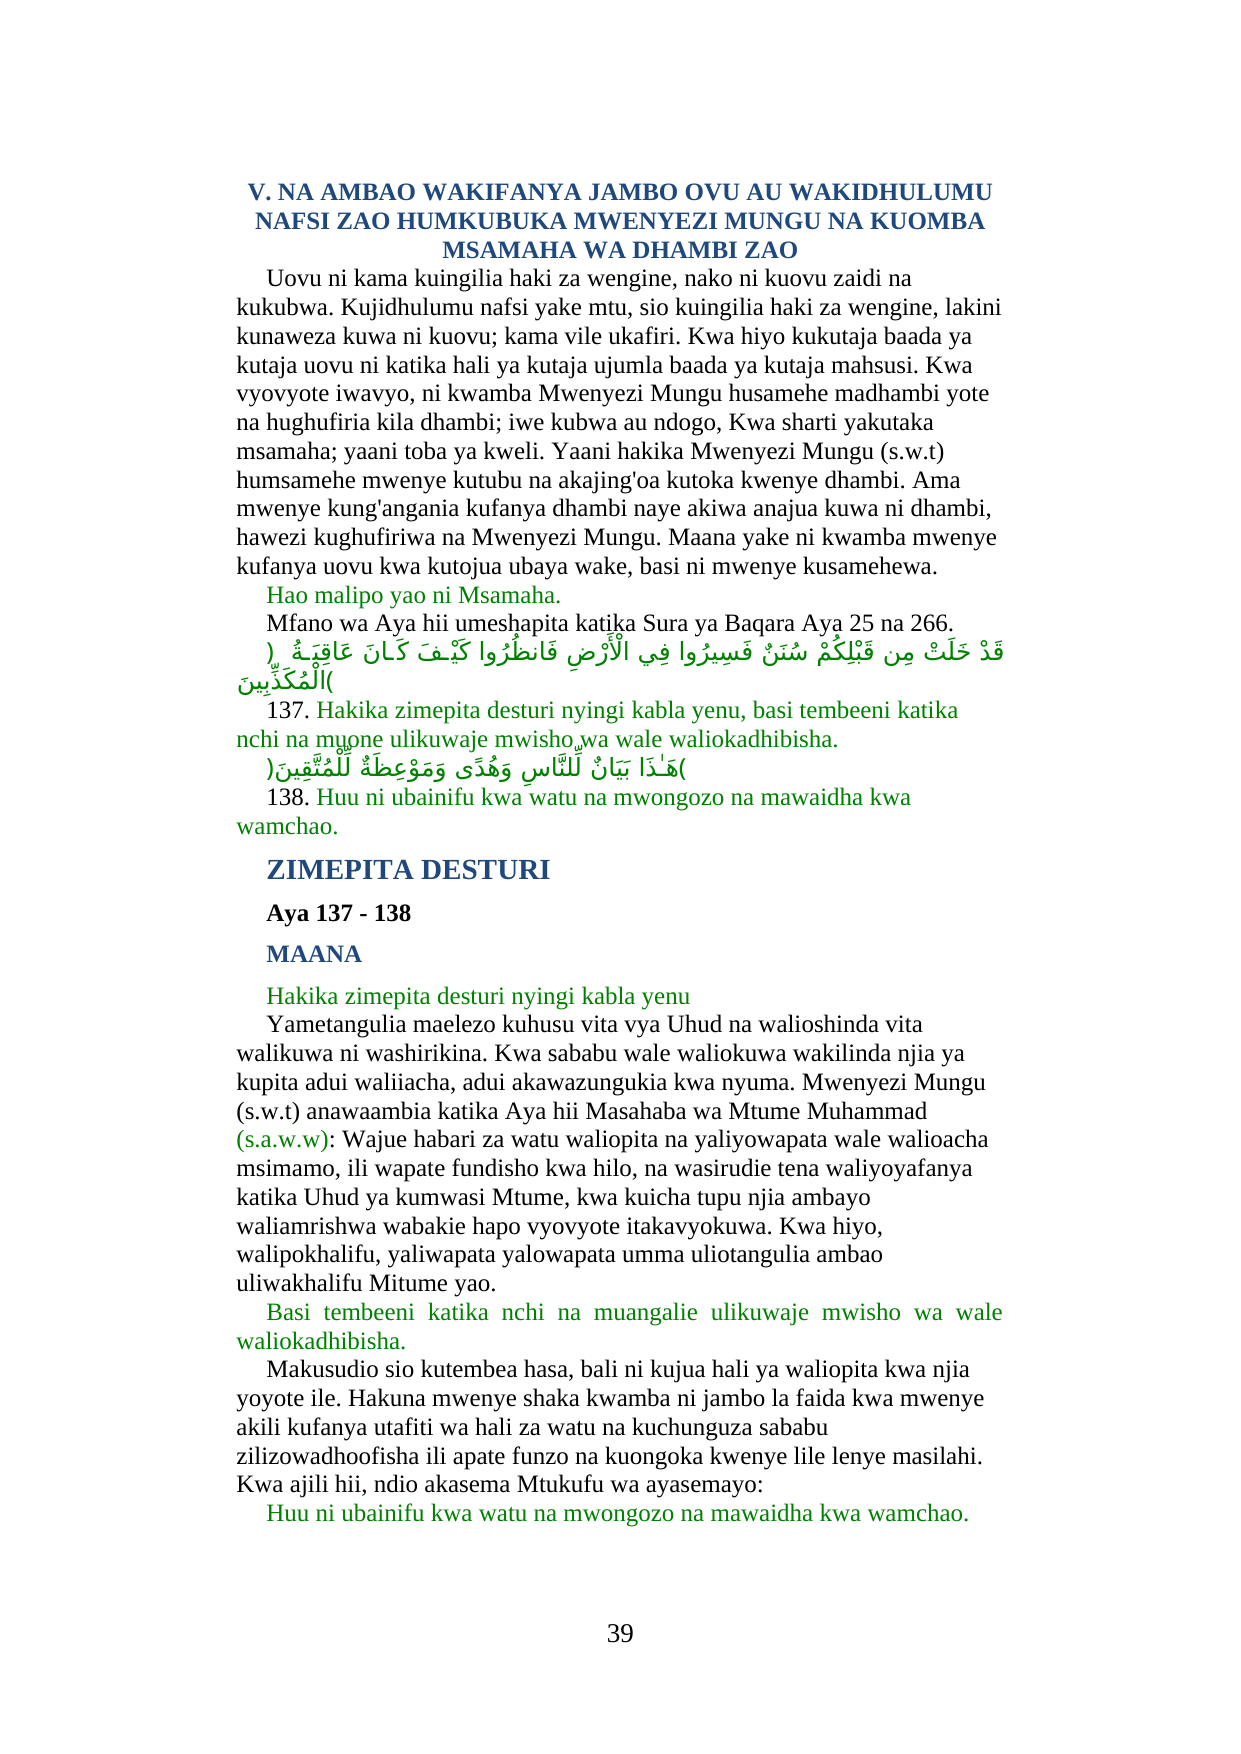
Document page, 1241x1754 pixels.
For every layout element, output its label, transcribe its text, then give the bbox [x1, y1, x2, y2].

subtitle V. NA AMBAO WAKIFANYA JAMBO OVU AU WAKIDHULUMU NAFSI ZAO HUMKUBUKA MWENYEZI MUNGU NA KUOMBA MSAMAHA WA DHAMBI ZAO [236, 177, 1004, 263]
text 138. Huu ni ubainifu kwa watu na mwongozo na mawaidha kwa wamchao. [236, 782, 1004, 840]
text ﴿هَـٰذَا بَيَانٌ لِّلنَّاسِ وَهُدًى وَمَوْعِظَةٌ لِّلْمُتَّقِينَ﴾ [236, 753, 1004, 782]
text Mfano wa Aya hii umeshapita katika Sura ya Baqara Aya 25 na 266. [236, 608, 1004, 637]
text ﴿ قَدْ خَلَتْ مِن قَبْلِكُمْ سُنَنٌ فَسِيرُوا فِي الْأَرْضِ فَانظُرُوا كَيْفَ كَانَ عَاقِبَةُ الْمُكَذِّبِينَ﴾ [236, 637, 1004, 696]
text Uovu ni kama kuingilia haki za wengine, nako ni kuovu zaidi na kukubwa. Kujidhulumu nafsi yake mtu, sio kuingilia haki za wengine, lakini kunaweza kuwa ni kuovu; kama vile ukafiri. Kwa hiyo kukutaja baada ya kutaja uovu ni katika hali ya kutaja ujumla baada ya kutaja mahsusi. Kwa vyovyote iwavyo, ni kwamba Mwenyezi Mungu husamehe madhambi yote na hughufiria kila dhambi; iwe kubwa au ndogo, Kwa sharti yakutaka msamaha; yaani toba ya kweli. Yaani hakika Mwenyezi Mungu (s.w.t) humsamehe mwenye kutubu na akajing'oa kutoka kwenye dhambi. Ama mwenye kung'angania kufanya dhambi naye akiwa anajua kuwa ni dhambi, hawezi kughufiriwa na Mwenyezi Mungu. Maana yake ni kwamba mwenye kufanya uovu kwa kutojua ubaya wake, basi ni mwenye kusamehewa. [236, 263, 1004, 580]
subtitle ZIMEPITA DESTURI [236, 852, 1004, 886]
text 137. Hakika zimepita desturi nyingi kabla yenu, basi tembeeni katika nchi na muone ulikuwaje mwisho wa wale waliokadhibisha. [236, 696, 1004, 753]
text Makusudio sio kutembea hasa, bali ni kujua hali ya waliopita kwa njia yoyote ile. Hakuna mwenye shaka kwamba ni jambo la faida kwa mwenye akili kufanya utafiti wa hali za watu na kuchunguza sababu zilizowadhoofisha ili apate funzo na kuongoka kwenye lile lenye masilahi. Kwa ajili hii, ndio akasema Mtukufu wa ayasemayo: [236, 1354, 1004, 1498]
text Aya 137 - 138 [236, 898, 1004, 927]
text Hakika zimepita desturi nyingi kabla yenu [236, 981, 1004, 1009]
text Huu ni ubainifu kwa watu na mwongozo na mawaidha kwa wamchao. [236, 1498, 1004, 1527]
subtitle MAANA [236, 939, 1004, 968]
text Yametangulia maelezo kuhusu vita vya Uhud na walioshinda vita walikuwa ni washirikina. Kwa sababu wale waliokuwa wakilinda njia ya kupita adui waliiacha, adui akawazungukia kwa nyuma. Mwenyezi Mungu (s.w.t) anawaambia katika Aya hii Masahaba wa Mtume Muhammad (s.a.w.w): Wajue habari za watu waliopita na yaliyowapata wale walioacha msimamo, ili wapate fundisho kwa hilo, na wasirudie tena waliyoyafanya katika Uhud ya kumwasi Mtume, kwa kuicha tupu njia ambayo waliamrishwa wabakie hapo vyovyote itakavyokuwa. Kwa hiyo, walipokhalifu, yaliwapata yalowapata umma uliotangulia ambao uliwakhalifu Mitume yao. [236, 1009, 1004, 1297]
text Hao malipo yao ni Msamaha. [236, 580, 1004, 608]
text Basi tembeeni katika nchi na muangalie ulikuwaje mwisho wa wale waliokadhibisha. [236, 1297, 1004, 1354]
